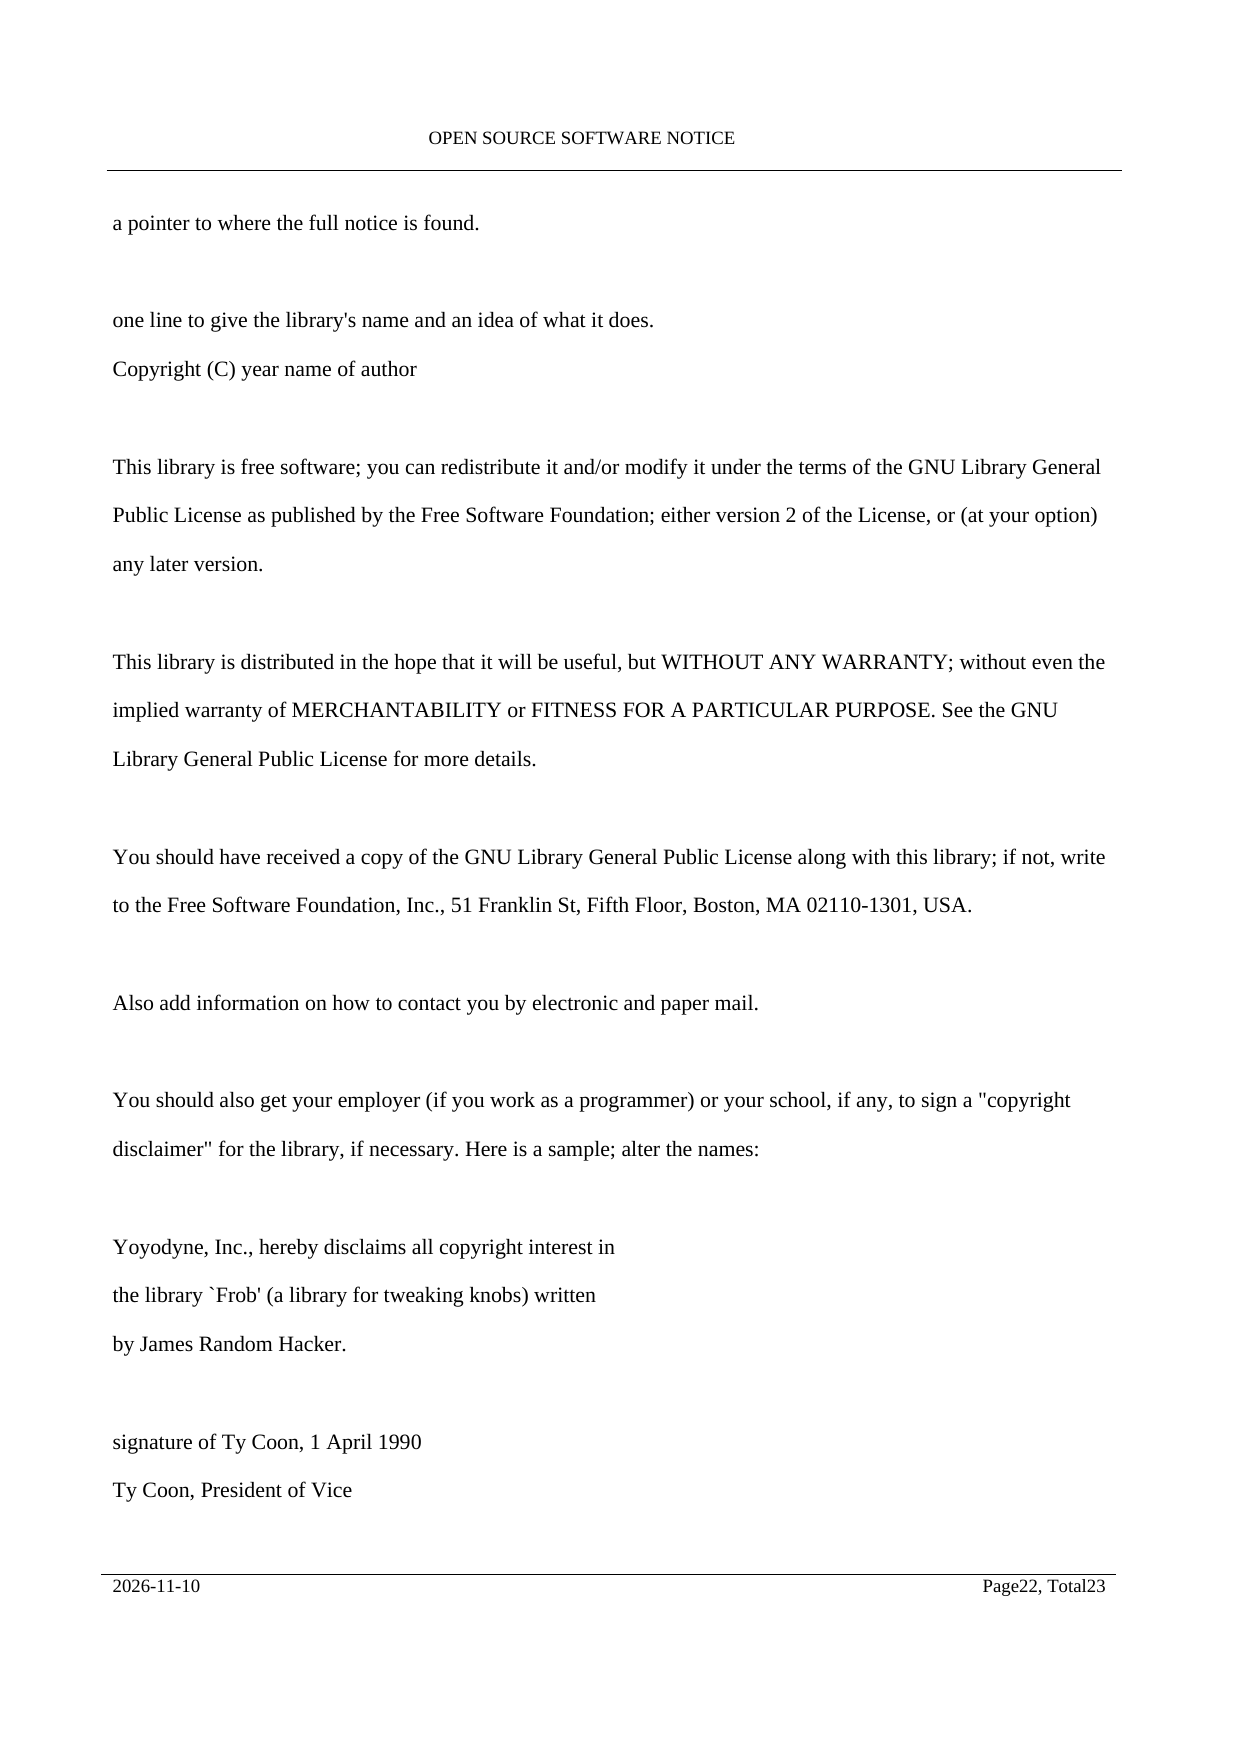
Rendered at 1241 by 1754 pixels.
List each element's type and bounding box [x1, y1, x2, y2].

text [112, 206, 1128, 1506]
